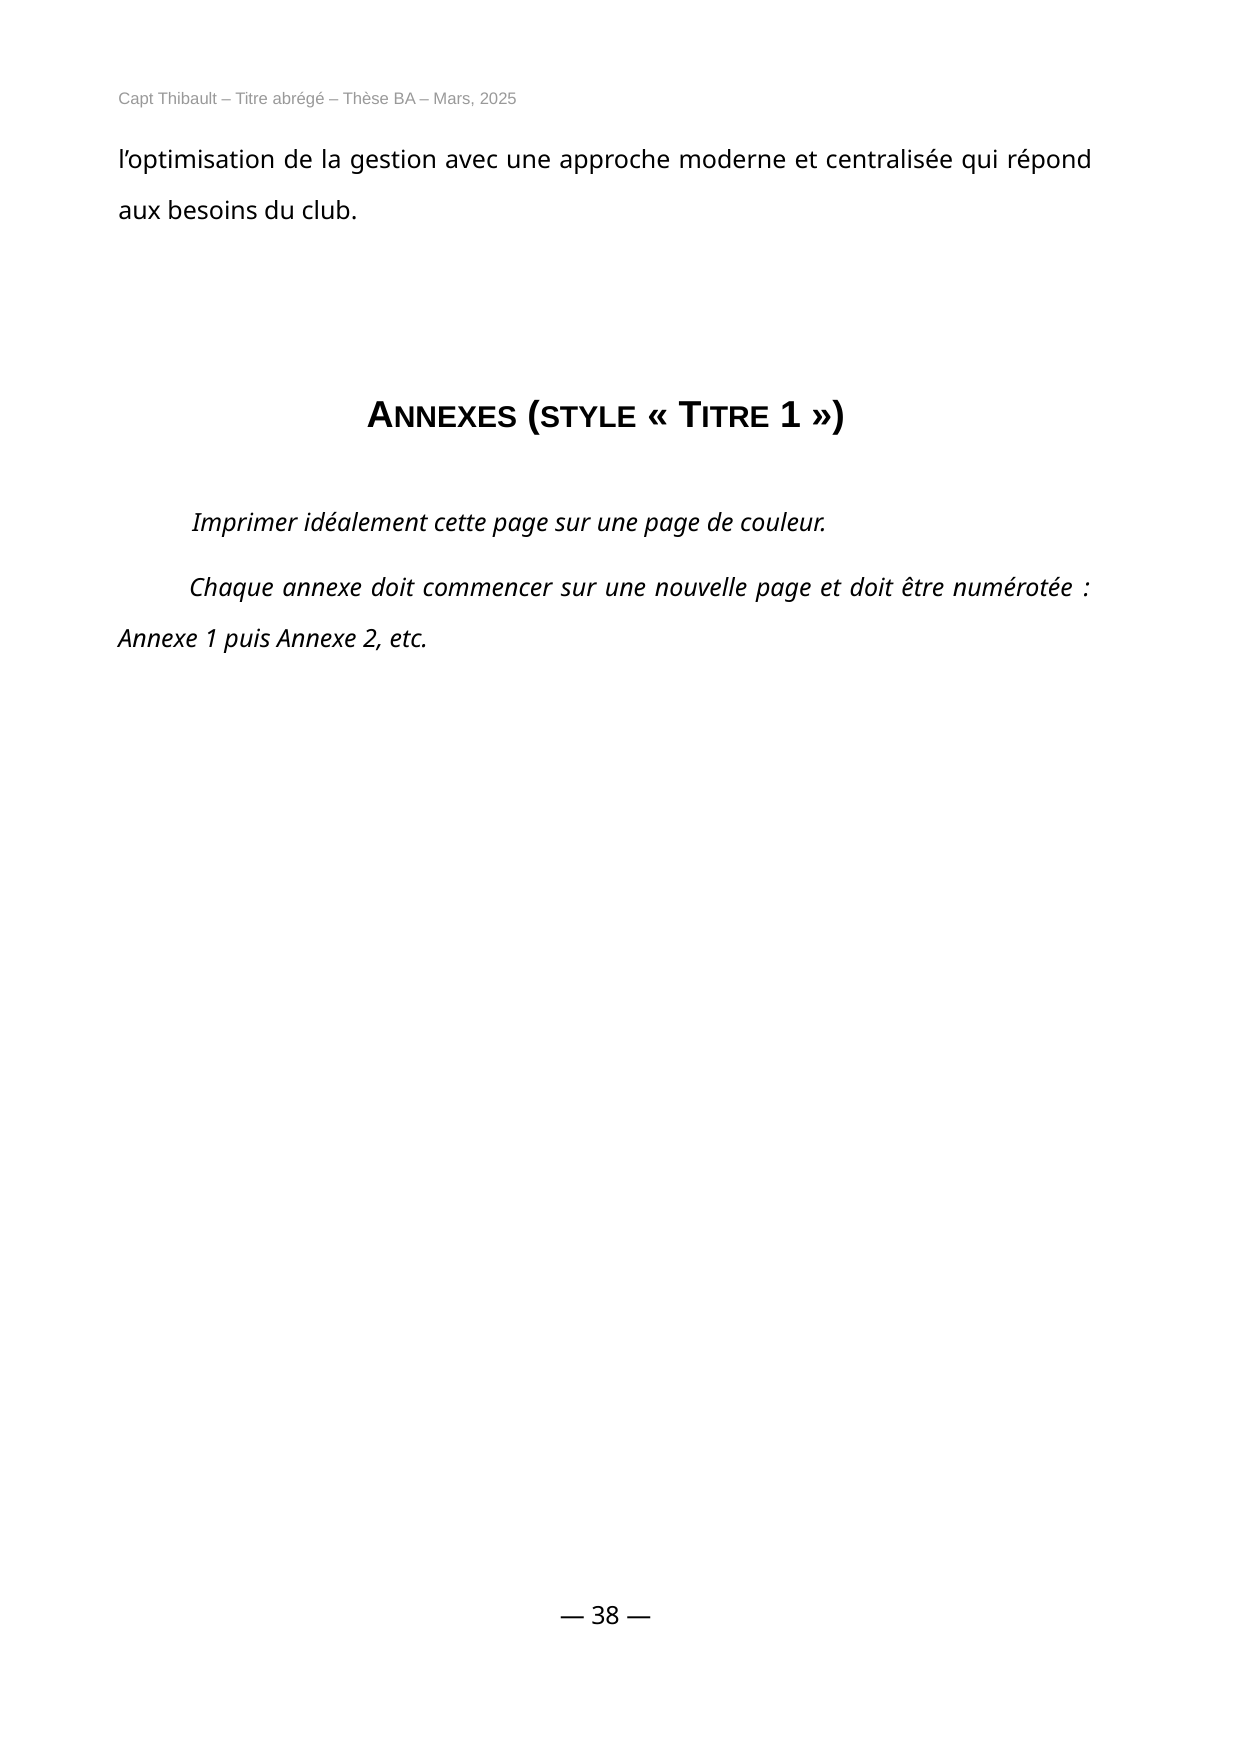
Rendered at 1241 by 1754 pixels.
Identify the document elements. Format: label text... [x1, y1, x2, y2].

text Annexes (style « Titre 1 ») [118, 392, 1093, 435]
text Chaque annexe doit commencer sur une nouvelle page et doit être numérotée : Annexe 1 puis Annexe 2, etc. [118, 570, 1093, 655]
text Imprimer idéalement cette page sur une page de couleur. [118, 504, 1093, 538]
